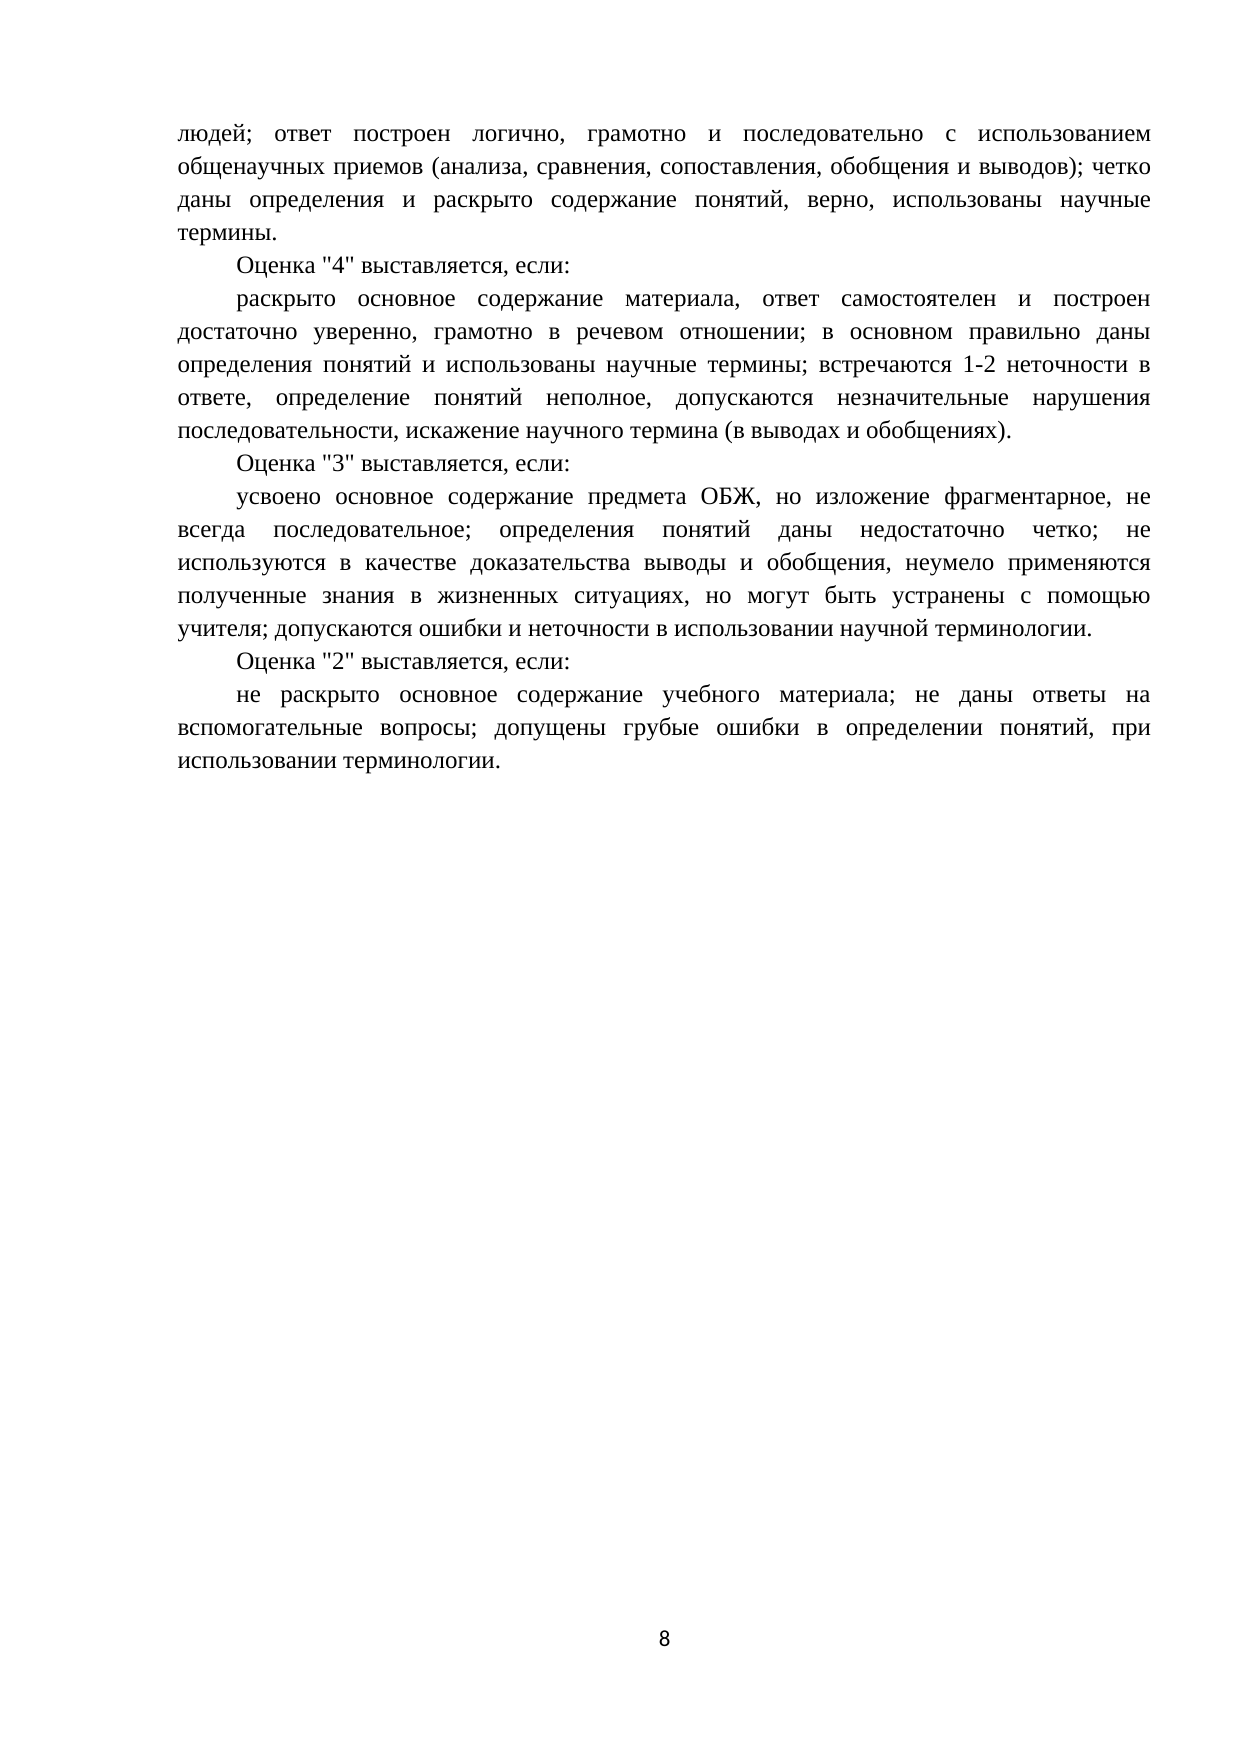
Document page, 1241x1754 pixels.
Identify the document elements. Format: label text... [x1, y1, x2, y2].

text Оценка "3" выставляется, если: [177, 448, 1152, 477]
text Оценка "4" выставляется, если: [177, 250, 1152, 279]
text не раскрыто основное содержание учебного материала; не даны ответы на вспомогательные вопросы; допущены грубые ошибки в определении понятий, при использовании терминологии. [177, 679, 1152, 774]
text Оценка "2" выставляется, если: [177, 646, 1152, 675]
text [177, 118, 1152, 246]
text раскрыто основное содержание материала, ответ самостоятелен и построен достаточно уверенно, грамотно в речевом отношении; в основном правильно даны определения понятий и использованы научные термины; встречаются 1-2 неточности в ответе, определение понятий неполное, допускаются незначительные нарушения последовательности, искажение научного термина (в выводах и обобщениях). [177, 283, 1152, 444]
text усвоено основное содержание предмета ОБЖ, но изложение фрагментарное, не всегда последовательное; определения понятий даны недостаточно четко; не используются в качестве доказательства выводы и обобщения, неумело применяются полученные знания в жизненных ситуациях, но могут быть устранены с помощью учителя; допускаются ошибки и неточности в использовании научной терминологии. [177, 481, 1152, 642]
